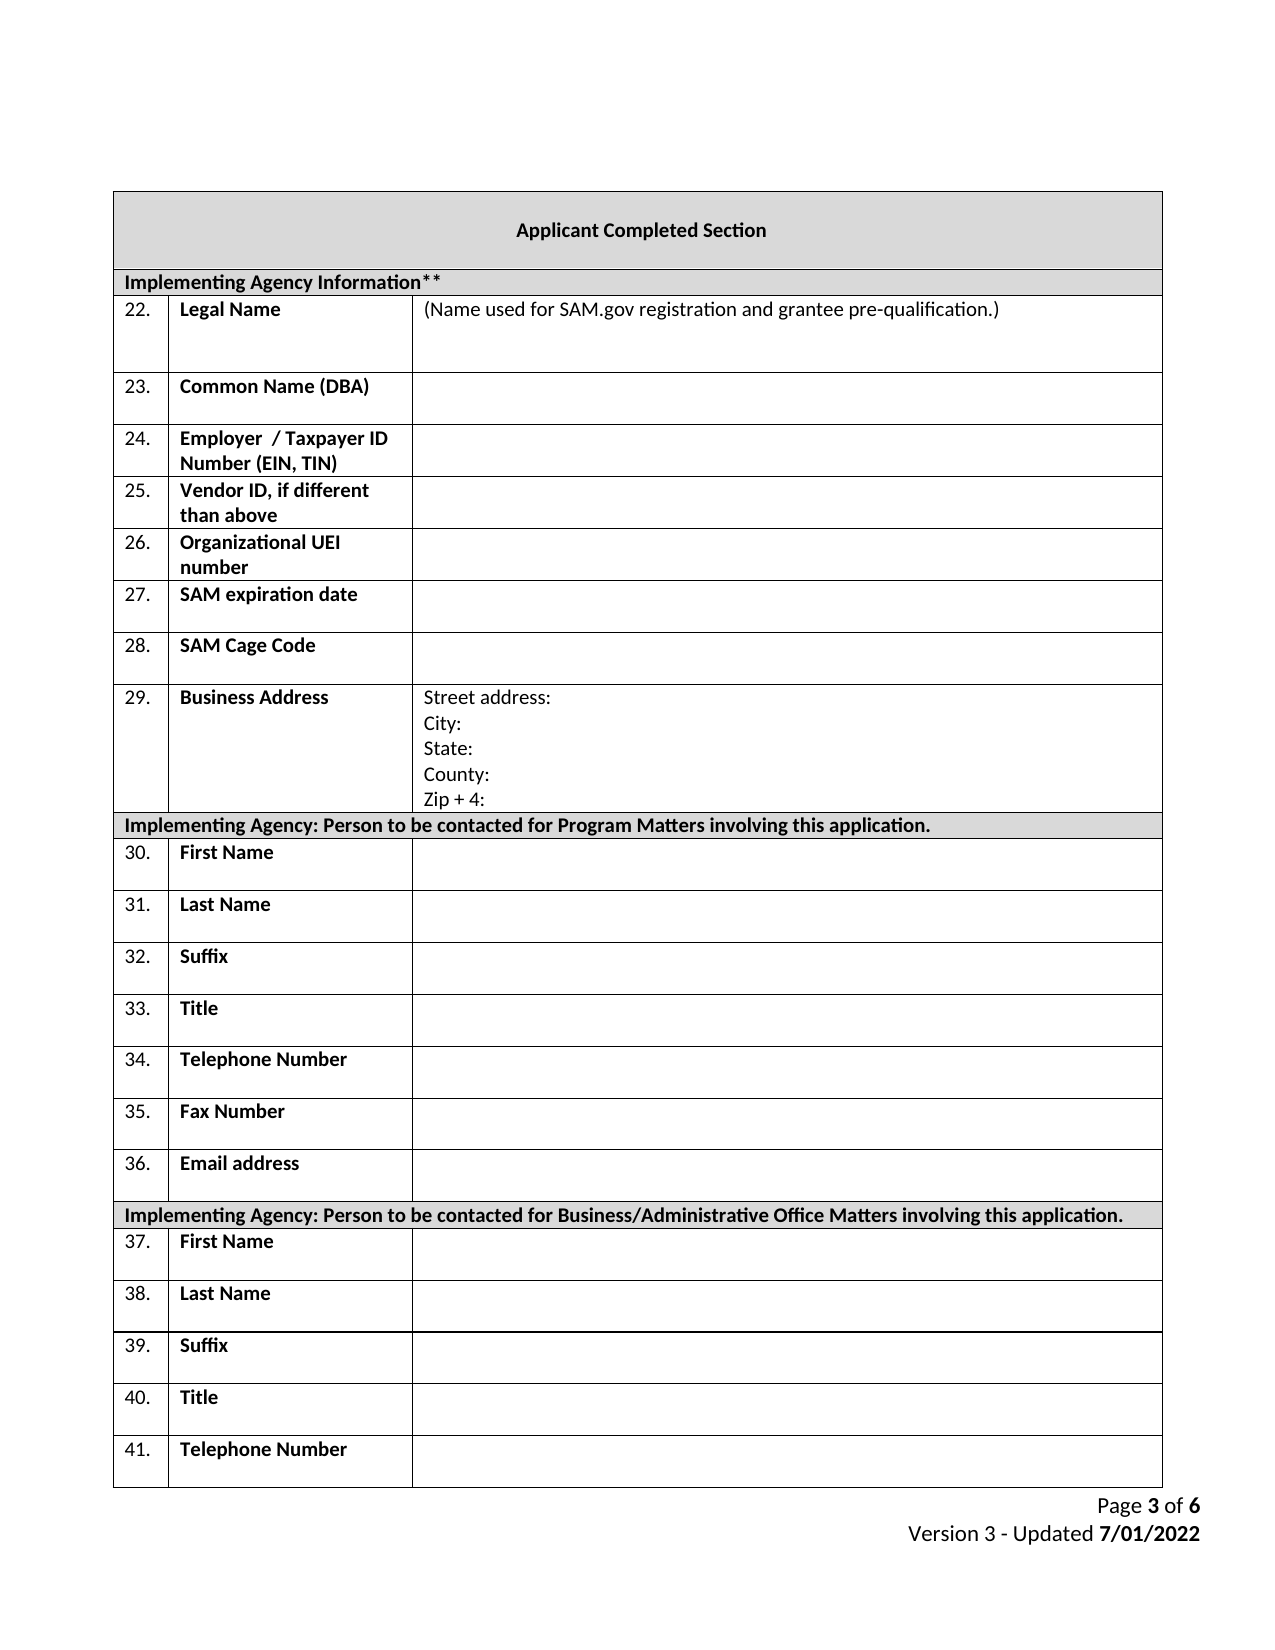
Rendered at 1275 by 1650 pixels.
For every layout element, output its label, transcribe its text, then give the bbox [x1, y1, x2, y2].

table_cell [413, 995, 1162, 1046]
table_cell [114, 529, 168, 580]
table_cell [413, 839, 1162, 890]
table_cell Implementing Agency: Person to be contacted for Program Matters involving this application. [114, 813, 1162, 838]
table_cell Implementing Agency: Person to be contacted for Business/Administrative Office Matters involving this application. [114, 1202, 1162, 1228]
table_cell Legal Name [169, 296, 412, 372]
table_cell Last Name [169, 891, 412, 942]
table_cell [114, 425, 168, 476]
table_cell [114, 477, 168, 528]
table_cell Business Address [169, 685, 412, 812]
table_cell Fax Number [169, 1099, 412, 1149]
table_cell Suffix [169, 943, 412, 994]
table_cell Common Name (DBA) [169, 373, 412, 424]
table_cell [413, 633, 1162, 683]
table_cell [114, 995, 168, 1046]
table_cell Title [169, 1384, 412, 1435]
table_cell [413, 1436, 1162, 1487]
table_cell Street address: City: State: County: Zip + 4: [413, 685, 1162, 812]
table_cell [114, 685, 168, 812]
table_cell [413, 581, 1162, 632]
table_header Applicant Completed Section [114, 192, 1162, 268]
table_cell Telephone Number [169, 1436, 412, 1487]
table_cell First Name [169, 839, 412, 890]
table_cell [114, 373, 168, 424]
table_cell [413, 1047, 1162, 1097]
table_cell [114, 1099, 168, 1149]
table_cell [114, 839, 168, 890]
table_cell Suffix [169, 1333, 412, 1383]
table_cell Email address [169, 1150, 412, 1201]
table_cell [413, 373, 1162, 424]
table_cell Title [169, 995, 412, 1046]
table_cell [413, 943, 1162, 994]
table_cell [413, 477, 1162, 528]
table_cell [114, 891, 168, 942]
table_cell [413, 425, 1162, 476]
table_cell [114, 581, 168, 632]
table_cell [114, 1281, 168, 1331]
table_cell [114, 1047, 168, 1097]
table_cell [114, 1384, 168, 1435]
table_cell Organizational UEI number [169, 529, 412, 580]
table_cell Last Name [169, 1281, 412, 1331]
table_cell [114, 1150, 168, 1201]
table_cell [413, 1150, 1162, 1201]
table_cell [114, 633, 168, 683]
table_cell [114, 296, 168, 372]
table_cell SAM expiration date [169, 581, 412, 632]
table_cell Implementing Agency Information** [114, 270, 1162, 295]
table_cell First Name [169, 1229, 412, 1279]
table_cell Employer / Taxpayer ID Number (EIN, TIN) [169, 425, 412, 476]
table_cell [413, 891, 1162, 942]
table_cell [114, 1333, 168, 1383]
table_cell [413, 1099, 1162, 1149]
table_cell [114, 1229, 168, 1279]
table_cell SAM Cage Code [169, 633, 412, 683]
table_cell [413, 529, 1162, 580]
table_cell [413, 1229, 1162, 1279]
table_cell Telephone Number [169, 1047, 412, 1097]
table_cell [413, 1384, 1162, 1435]
table_cell Vendor ID, if different than above [169, 477, 412, 528]
table_cell [413, 1333, 1162, 1383]
table_cell [413, 1281, 1162, 1331]
table_cell [114, 943, 168, 994]
table_cell (Name used for SAM.gov registration and grantee pre-qualification.) [413, 296, 1162, 372]
table_cell [114, 1436, 168, 1487]
